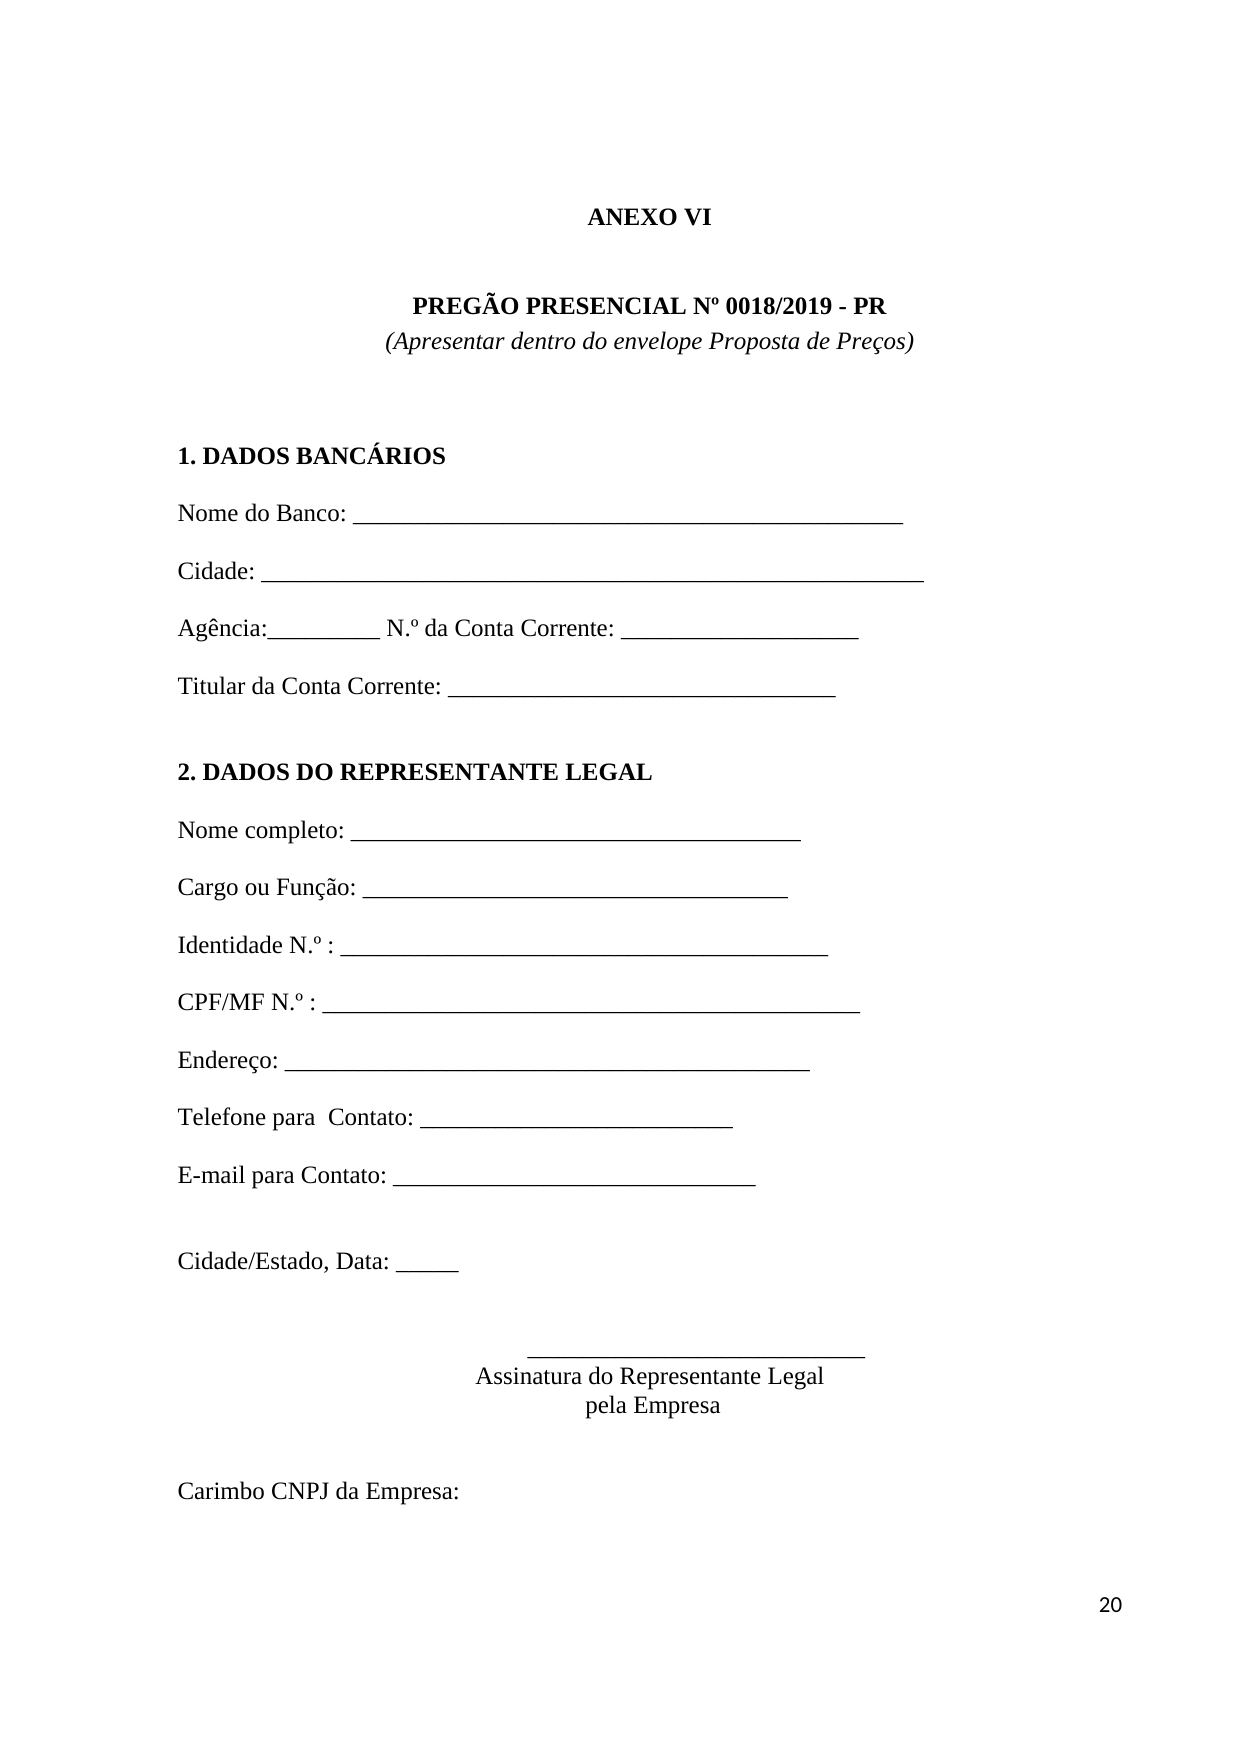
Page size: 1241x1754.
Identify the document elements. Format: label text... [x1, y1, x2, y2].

text Cargo ou Função: __________________________________ [177, 872, 1122, 901]
text ANEXO VI [177, 202, 1122, 231]
text Endereço: __________________________________________ [177, 1045, 1122, 1073]
text Agência:_________ N.º da Conta Corrente: ___________________ [177, 613, 1122, 642]
text CPF/MF N.º : ___________________________________________ [177, 987, 1122, 1016]
text Nome completo: ____________________________________ [177, 815, 1122, 843]
text Nome do Banco: ____________________________________________ [177, 498, 1122, 527]
text E-mail para Contato: _____________________________ [177, 1160, 1122, 1188]
text Titular da Conta Corrente: _______________________________ [177, 671, 1122, 700]
text 2. DADOS DO REPRESENTANTE LEGAL [177, 757, 1122, 786]
text Carimbo CNPJ da Empresa: [177, 1476, 1122, 1505]
text Cidade: _____________________________________________________ [177, 556, 1122, 585]
text Assinatura do Representante Legal [177, 1361, 1122, 1390]
text 1. DADOS BANCÁRIOS [177, 441, 1122, 470]
text ___________________________ [177, 1332, 1122, 1361]
text Identidade N.º : _______________________________________ [177, 930, 1122, 958]
text PREGÃO PRESENCIAL Nº 0018/2019 - PR [177, 291, 1122, 320]
text Cidade/Estado, Data: _____ [177, 1246, 1122, 1275]
text (Apresentar dentro do envelope Proposta de Preços) [177, 326, 1122, 355]
text pela Empresa [177, 1390, 1122, 1418]
text Telefone para Contato: _________________________ [177, 1102, 1122, 1131]
